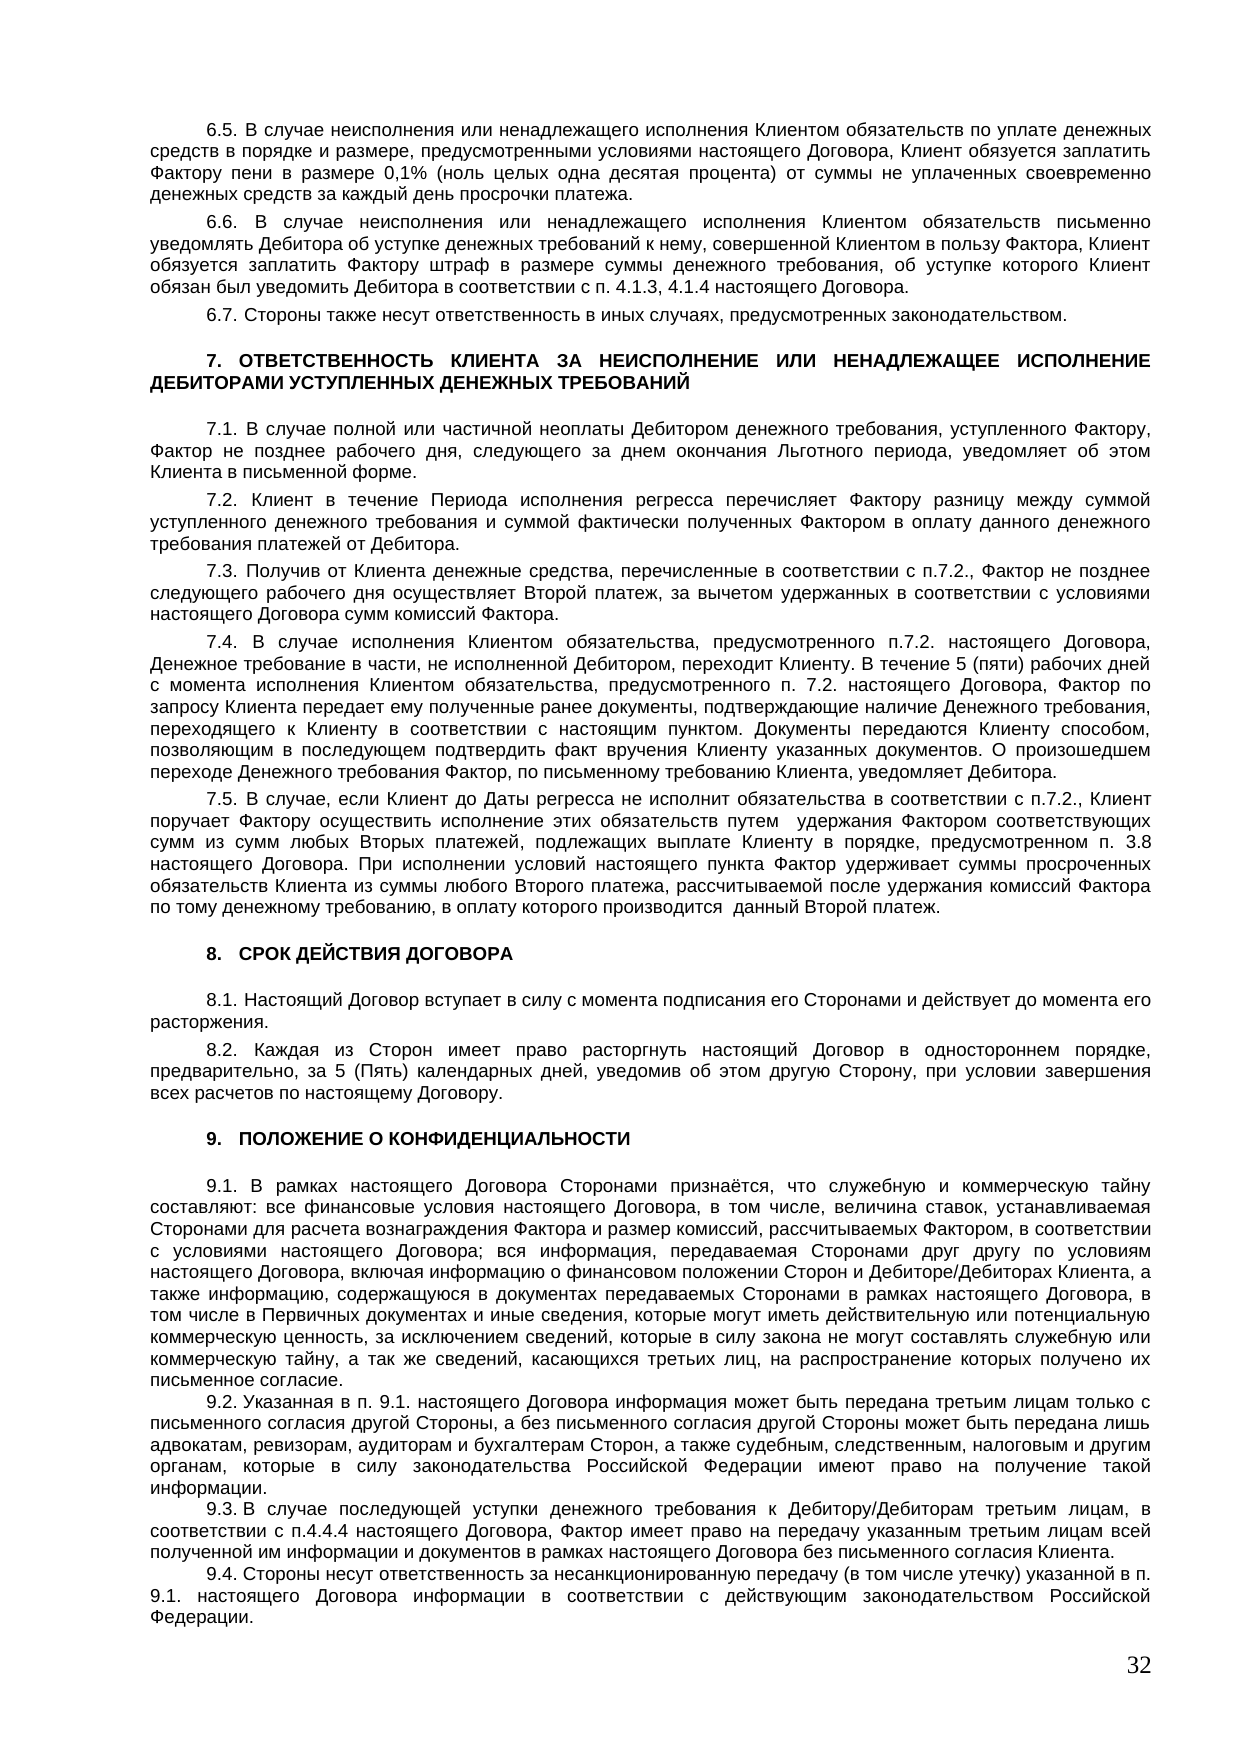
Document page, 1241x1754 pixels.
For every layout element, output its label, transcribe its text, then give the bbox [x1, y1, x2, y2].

list Настоящий Договор вступает в силу с момента подписания его Сторонами и действует до момента его расторжения. [150, 989, 1152, 1032]
list ПОЛОЖЕНИЕ О КОНФИДЕНЦИАЛЬНОСТИ [150, 1128, 1152, 1150]
list В случае неисполнения или ненадлежащего исполнения Клиентом обязательств по уплате денежных средств в порядке и размере, предусмотренными условиями настоящего Договора, Клиент обязуется заплатить Фактору пени в размере 0,1% (ноль целых одна десятая процента) от суммы не уплаченных своевременно денежных средств за каждый день просрочки платежа. [150, 118, 1152, 205]
list Получив от Клиента денежные средства, перечисленные в соответствии с п.7.2., Фактор не позднее следующего рабочего дня осуществляет Второй платеж, за вычетом удержанных в соответствии с условиями настоящего Договора сумм комиссий Фактора. [150, 560, 1152, 625]
list Каждая из Сторон имеет право расторгнуть настоящий Договор в одностороннем порядке, предварительно, за 5 (Пять) календарных дней, уведомив об этом другую Сторону, при условии завершения всех расчетов по настоящему Договору. [150, 1038, 1152, 1103]
text 9.1. В рамках настоящего Договора Сторонами признаётся, что служебную и коммерческую тайну составляют: все финансовые условия настоящего Договора, в том числе, величина ставок, устанавливаемая Сторонами для расчета вознаграждения Фактора и размер комиссий, рассчитываемых Фактором, в соответствии с условиями настоящего Договора; вся информация, передаваемая Сторонами друг другу по условиям настоящего Договора, включая информацию о финансовом положении Сторон и Дебиторе/Дебиторах Клиента, а также информацию, содержащуюся в документах передаваемых Сторонами в рамках настоящего Договора, в том числе в Первичных документах и иные сведения, которые могут иметь действительную или потенциальную коммерческую ценность, за исключением сведений, которые в силу закона не могут составлять служебную или коммерческую тайну, а так же сведений, касающихся третьих лиц, на распространение которых получено их письменное согласие. [150, 1175, 1152, 1390]
list В случае исполнения Клиентом обязательства, предусмотренного п.7.2. настоящего Договора, Денежное требование в части, не исполненной Дебитором, переходит Клиенту. В течение 5 (пяти) рабочих дней с момента исполнения Клиентом обязательства, предусмотренного п. 7.2. настоящего Договора, Фактор по запросу Клиента передает ему полученные ранее документы, подтверждающие наличие Денежного требования, переходящего к Клиенту в соответствии с настоящим пунктом. Документы передаются Клиенту способом, позволяющим в последующем подтвердить факт вручения Клиенту указанных документов. О произошедшем переходе Денежного требования Фактор, по письменному требованию Клиента, уведомляет Дебитора. [150, 631, 1152, 782]
list СРОК ДЕЙСТВИЯ договора [150, 943, 1152, 964]
list В случае полной или частичной неоплаты Дебитором денежного требования, уступленного Фактору, Фактор не позднее рабочего дня, следующего за днем окончания Льготного периода, уведомляет об этом Клиента в письменной форме. [150, 418, 1152, 483]
list ответственность клиента за неисполнение или ненадлежащее исполнение Дебиторами уступленных денежных требований [150, 350, 1152, 393]
text 9.2. Указанная в п. 9.1. настоящего Договора информация может быть передана третьим лицам только с письменного согласия другой Стороны, а без письменного согласия другой Стороны может быть передана лишь адвокатам, ревизорам, аудиторам и бухгалтерам Сторон, а также судебным, следственным, налоговым и другим органам, которые в силу законодательства Российской Федерации имеют право на получение такой информации. [150, 1390, 1152, 1498]
list Стороны также несут ответственность в иных случаях, предусмотренных законодательством. [150, 303, 1152, 325]
list Клиент в течение Периода исполнения регресса перечисляет Фактору разницу между суммой уступленного денежного требования и суммой фактически полученных Фактором в оплату данного денежного требования платежей от Дебитора. [150, 489, 1152, 554]
list В случае, если Клиент до Даты регресса не исполнит обязательства в соответствии с п.7.2., Клиент поручает Фактору осуществить исполнение этих обязательств путем удержания Фактором соответствующих сумм из сумм любых Вторых платежей, подлежащих выплате Клиенту в порядке, предусмотренном п. 3.8 настоящего Договора. При исполнении условий настоящего пункта Фактор удерживает суммы просроченных обязательств Клиента из суммы любого Второго платежа, рассчитываемой после удержания комиссий Фактора по тому денежному требованию, в оплату которого производится данный Второй платеж. [150, 788, 1152, 918]
text 9.4. Стороны несут ответственность за несанкционированную передачу (в том числе утечку) указанной в п. 9.1. настоящего Договора информации в соответствии с действующим законодательством Российской Федерации. [150, 1563, 1152, 1628]
text 9.3. В случае последующей уступки денежного требования к Дебитору/Дебиторам третьим лицам, в соответствии с п.4.4.4 настоящего Договора, Фактор имеет право на передачу указанным третьим лицам всей полученной им информации и документов в рамках настоящего Договора без письменного согласия Клиента. [150, 1498, 1152, 1563]
list В случае неисполнения или ненадлежащего исполнения Клиентом обязательств письменно уведомлять Дебитора об уступке денежных требований к нему, совершенной Клиентом в пользу Фактора, Клиент обязуется заплатить Фактору штраф в размере суммы денежного требования, об уступке которого Клиент обязан был уведомить Дебитора в соответствии с п. 4.1.3, 4.1.4 настоящего Договора. [150, 211, 1152, 297]
